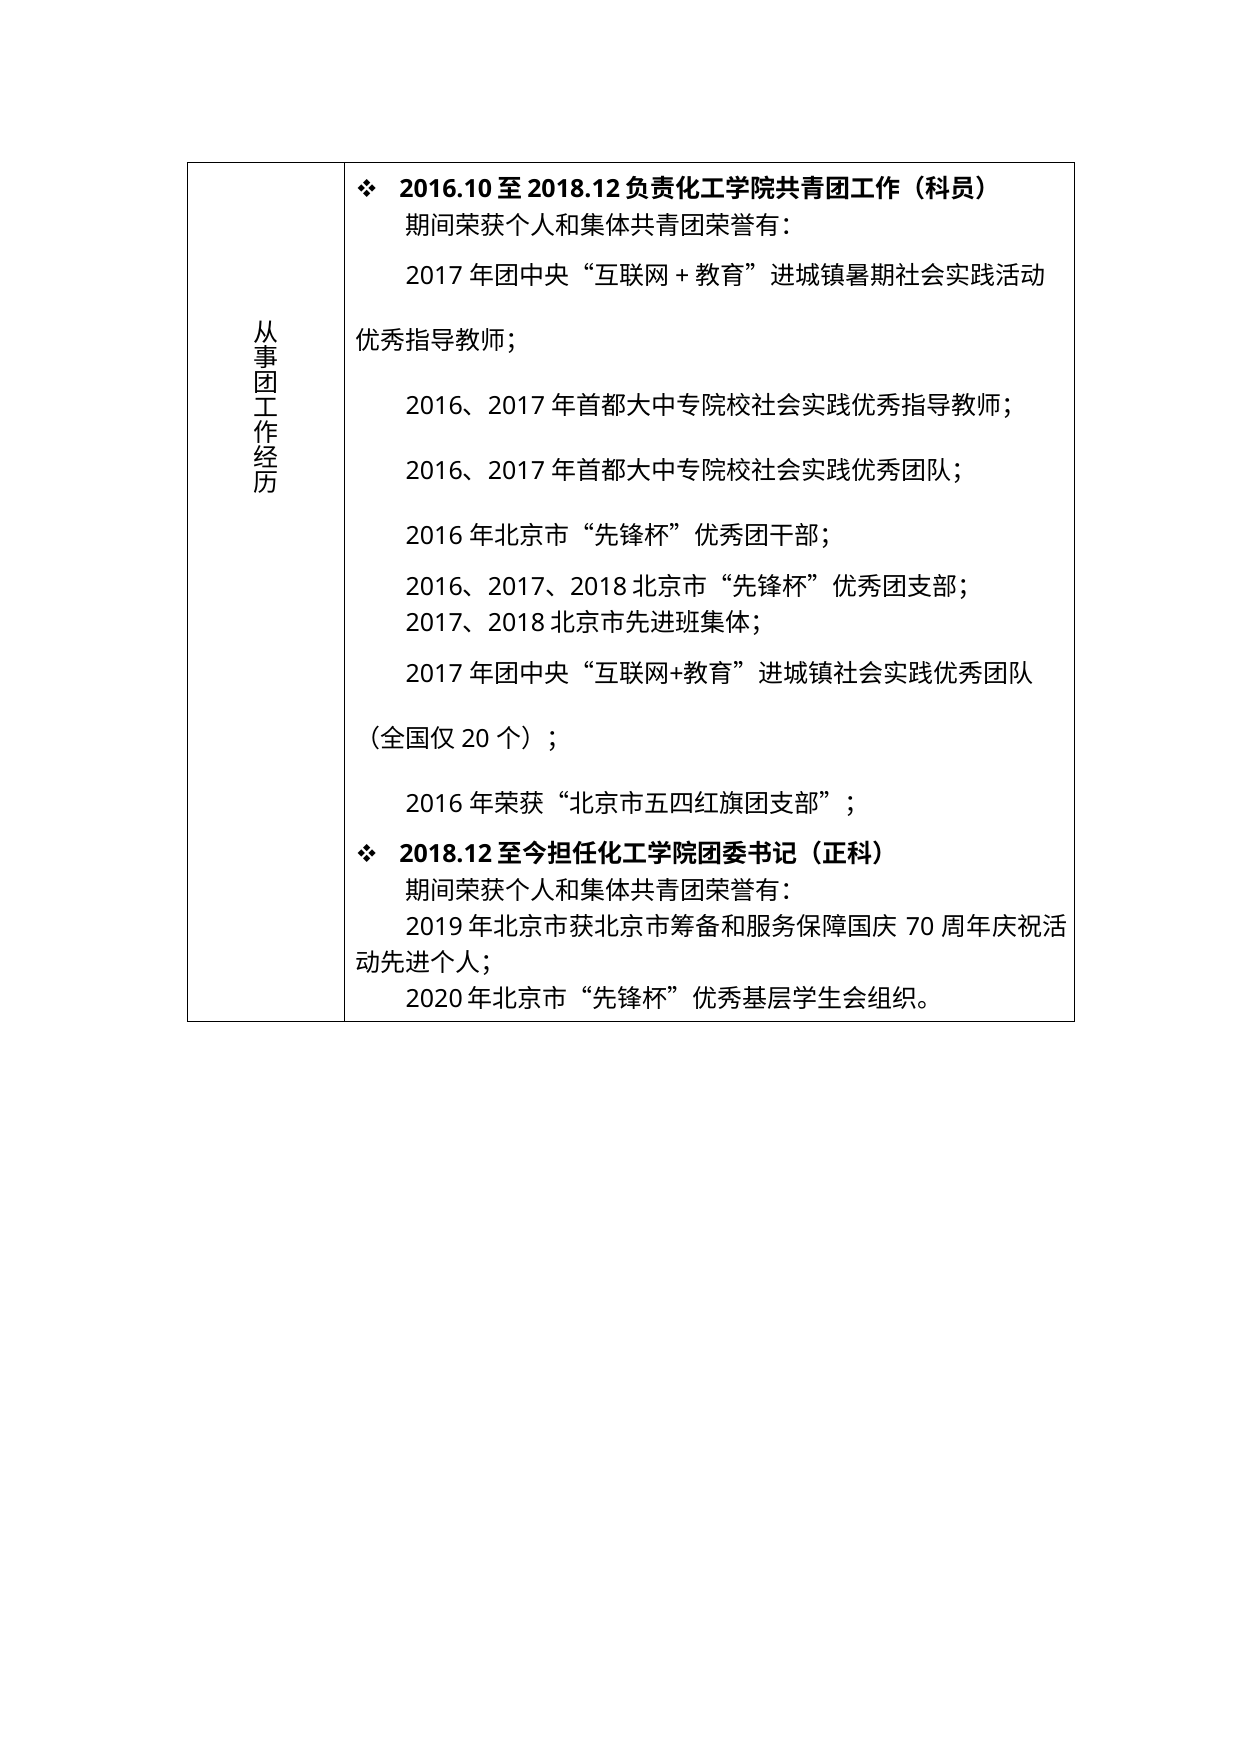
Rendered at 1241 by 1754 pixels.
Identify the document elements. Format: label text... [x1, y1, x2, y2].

table_cell 从事团工作经历 [188, 163, 344, 1021]
table_cell 2016.10至2018.12负责化工学院共青团工作（科员） 期间荣获个人和集体共青团荣誉有： 2017 年团中央“互联网 + 教育”进城镇暑期社会实践活动优秀指导教师； 2016、2017 年首都大中专院校社会实践优秀指导教师； 2016、2017 年首都大中专院校社会实践优秀团队； 2016 年北京市“先锋杯”优秀团干部； 2016、2017、2018北京市“先锋杯”优秀团支部； 2017、2018北京市先进班集体； 2017 年团中央“互联网+教育”进城镇社会实践优秀团队（全国仅 20 个）； 2016 年荣获“北京市五四红旗团支部”； 2018.12至今担任化工学院团委书记（正科） 期间荣获个人和集体共青团荣誉有： 2019年北京市获北京市筹备和服务保障国庆 70 周年庆祝活动先进个人； 2020年北京市“先锋杯”优秀基层学生会组织。 [345, 163, 1074, 1021]
